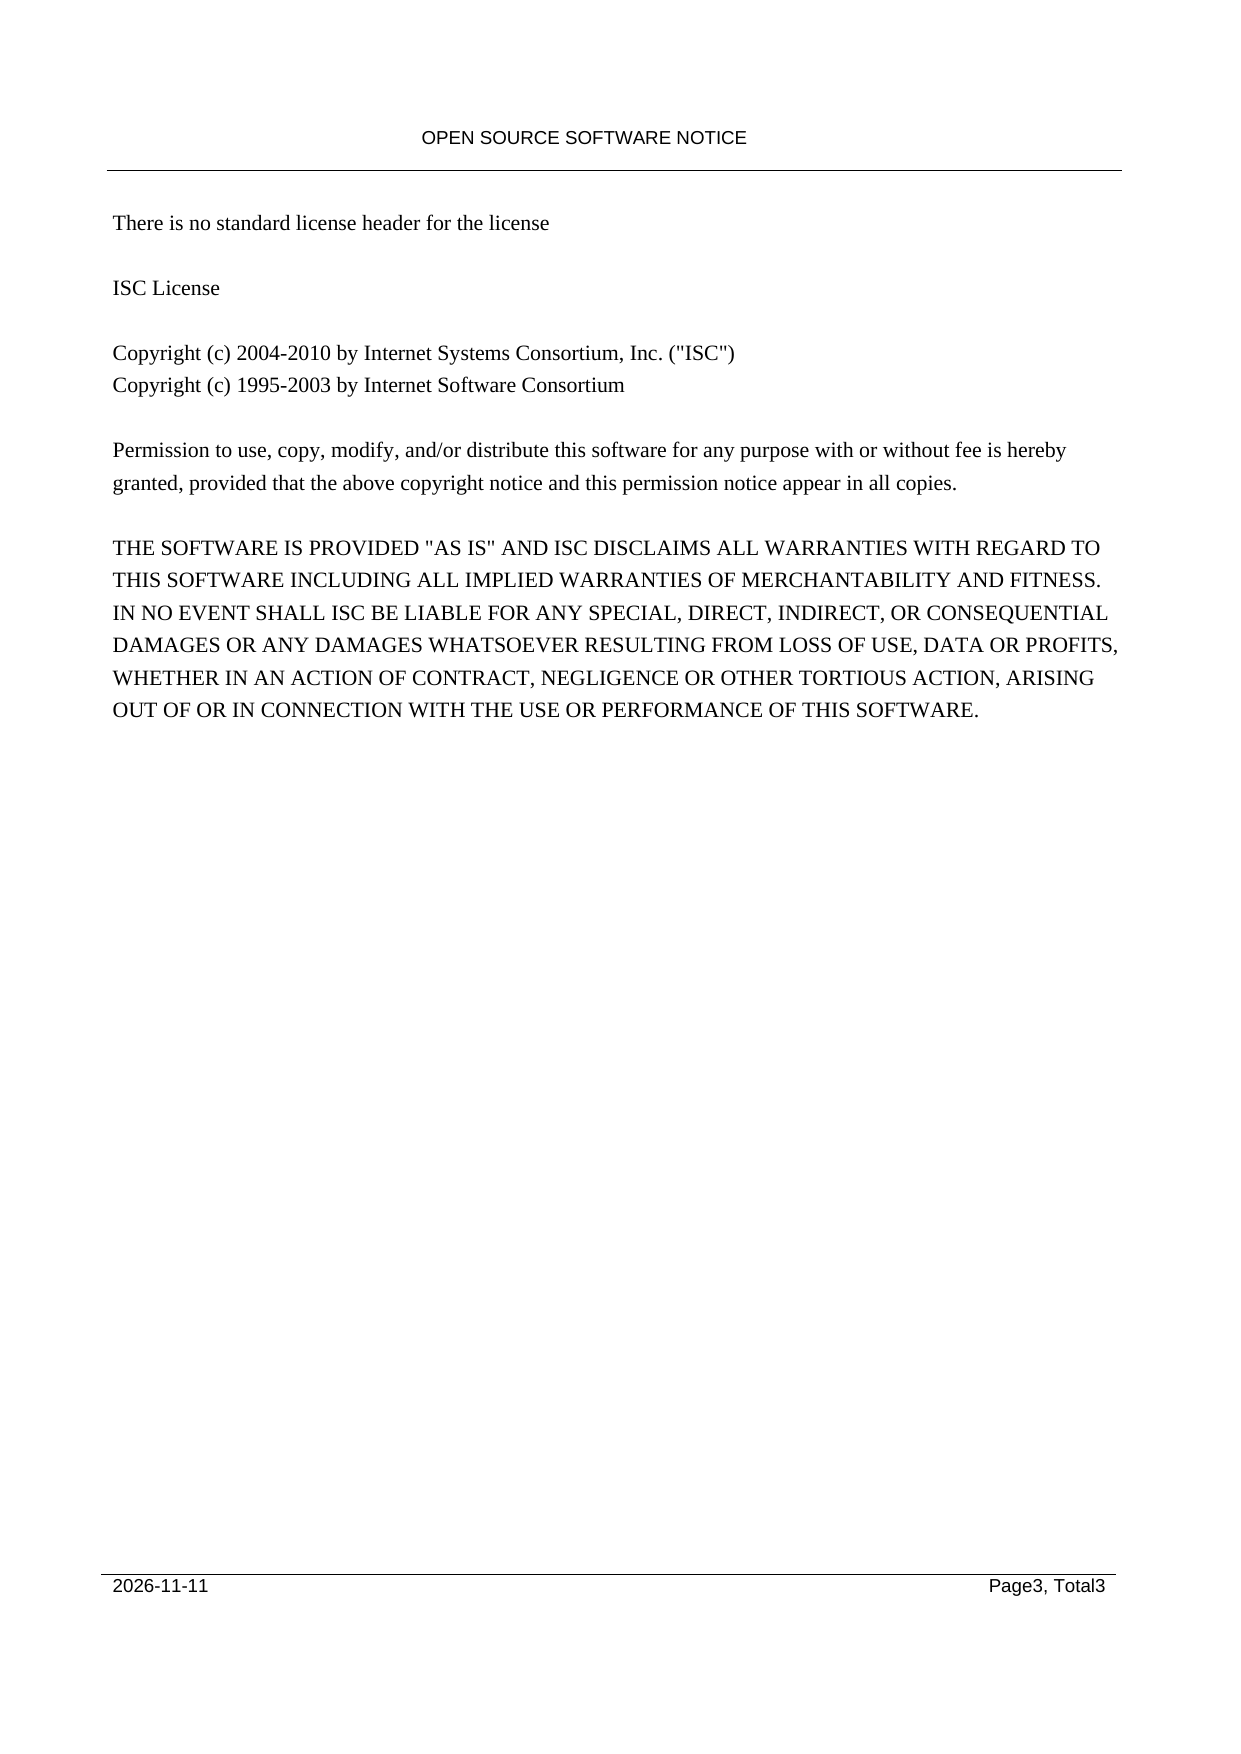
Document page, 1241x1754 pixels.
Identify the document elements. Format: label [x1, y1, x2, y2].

text [112, 206, 1128, 856]
